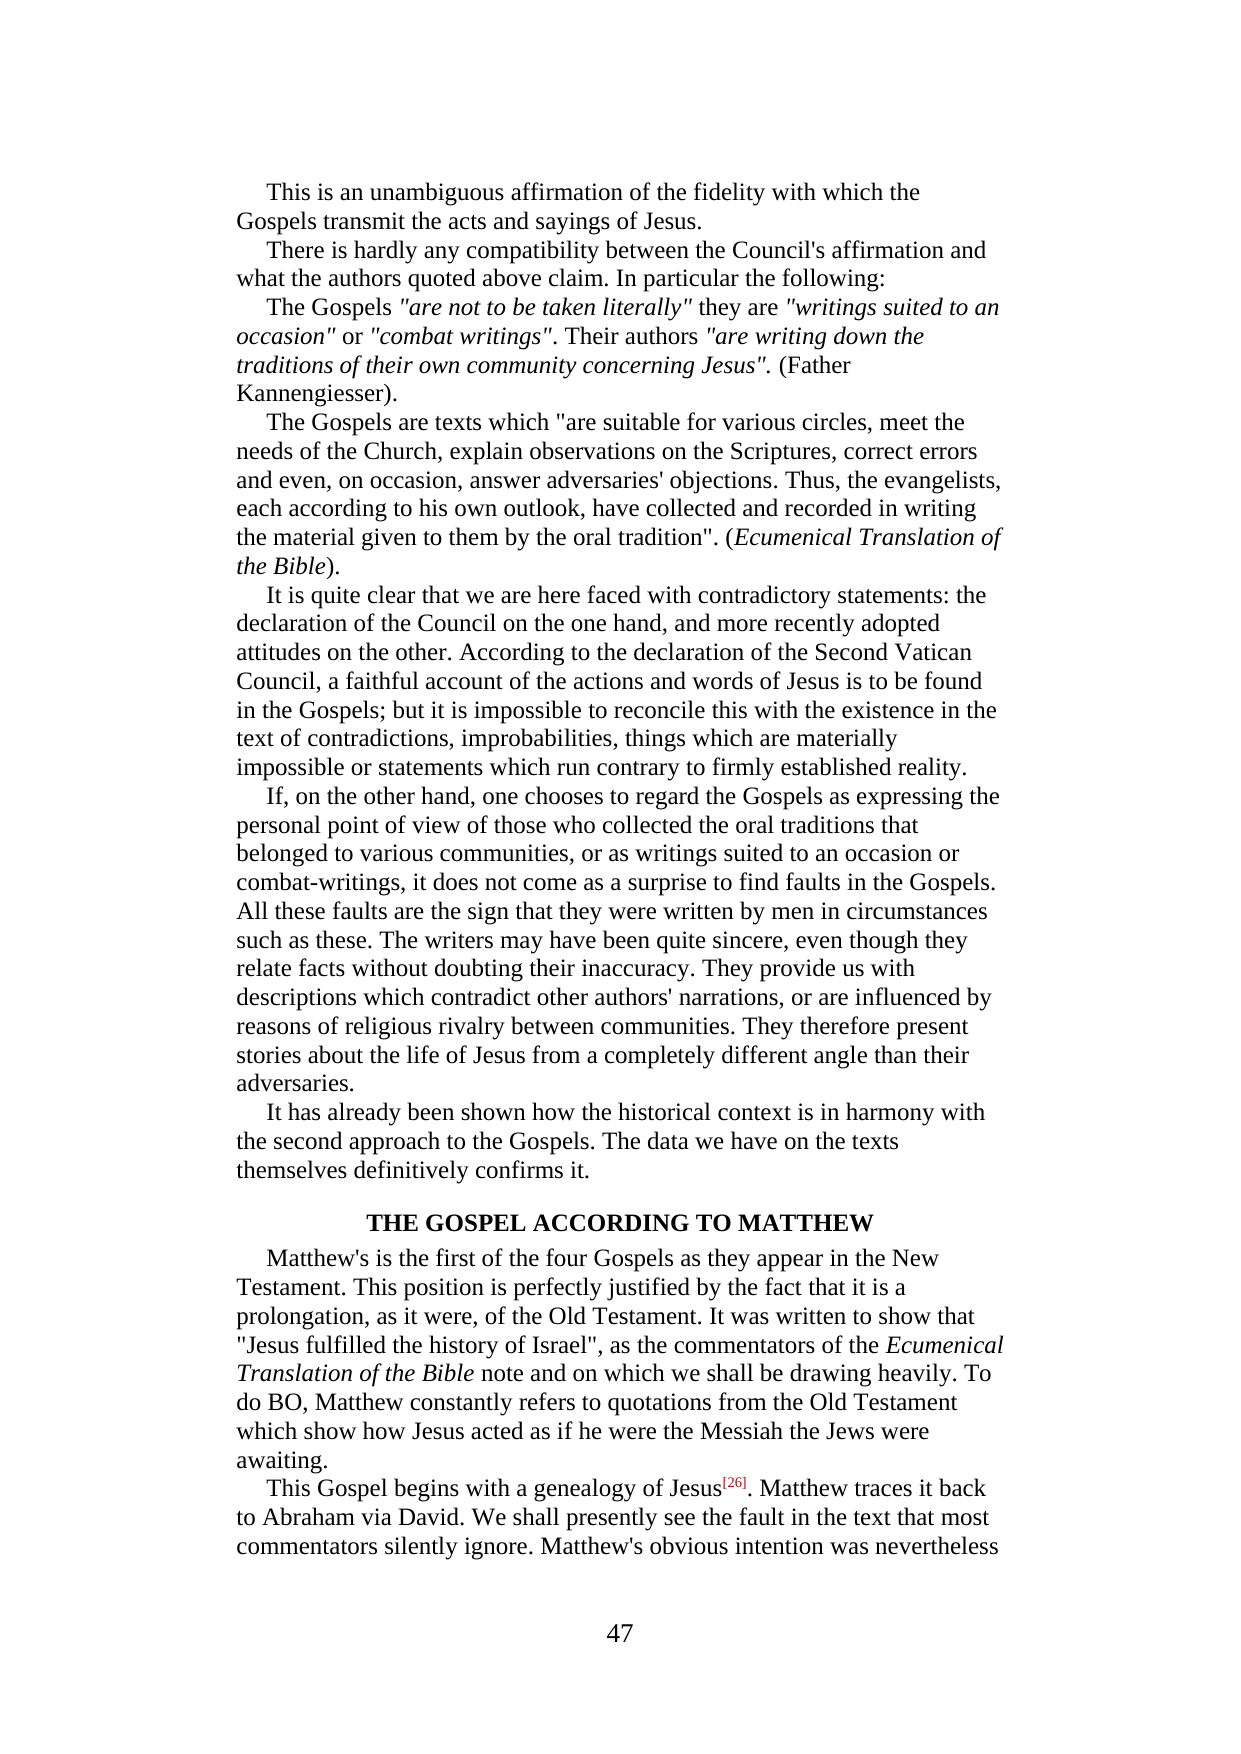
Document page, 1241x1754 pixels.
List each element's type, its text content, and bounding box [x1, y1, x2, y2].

text This is an unambiguous affirmation of the fidelity with which the Gospels transmit the acts and sayings of Jesus. [236, 177, 1004, 235]
text It has already been shown how the historical context is in harmony with the second approach to the Gospels. The data we have on the texts themselves definitively confirms it. [236, 1097, 1004, 1183]
text The Gospels are texts which "are suitable for various circles, meet the needs of the Church, explain observations on the Scriptures, correct errors and even, on occasion, answer adversaries' objections. Thus, the evangelists, each according to his own outlook, have collected and recorded in writing the material given to them by the oral tradition". (Ecumenical Translation of the Bible). [236, 407, 1004, 580]
text THE GOSPEL ACCORDING TO MATTHEW [236, 1208, 1004, 1237]
text It is quite clear that we are here faced with contradictory statements: the declaration of the Council on the one hand, and more recently adopted attitudes on the other. According to the declaration of the Second Vatican Council, a faithful account of the actions and words of Jesus is to be found in the Gospels; but it is impossible to reconcile this with the existence in the text of contradictions, improbabilities, things which are materially impossible or statements which run contrary to firmly established reality. [236, 580, 1004, 781]
text If, on the other hand, one chooses to regard the Gospels as expressing the personal point of view of those who collected the oral traditions that belonged to various communities, or as writings suited to an occasion or combat-writings, it does not come as a surprise to find faults in the Gospels. All these faults are the sign that they were written by men in circumstances such as these. The writers may have been quite sincere, even though they relate facts without doubting their inaccuracy. They provide us with descriptions which contradict other authors' narrations, or are influenced by reasons of religious rivalry between communities. They therefore present stories about the life of Jesus from a completely different angle than their adversaries. [236, 781, 1004, 1097]
text The Gospels "are not to be taken literally" they are "writings suited to an occasion" or "combat writings". Their authors "are writing down the traditions of their own community concerning Jesus". (Father Kannengiesser). [236, 292, 1004, 407]
text Matthew's is the first of the four Gospels as they appear in the New Testament. This position is perfectly justified by the fact that it is a prolongation, as it were, of the Old Testament. It was written to show that "Jesus fulfilled the history of Israel", as the commentators of the Ecumenical Translation of the Bible note and on which we shall be drawing heavily. To do BO, Matthew constantly refers to quotations from the Old Testament which show how Jesus acted as if he were the Messiah the Jews were awaiting. [236, 1243, 1004, 1473]
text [236, 1473, 1004, 1560]
text There is hardly any compatibility between the Council's affirmation and what the authors quoted above claim. In particular the following: [236, 235, 1004, 292]
